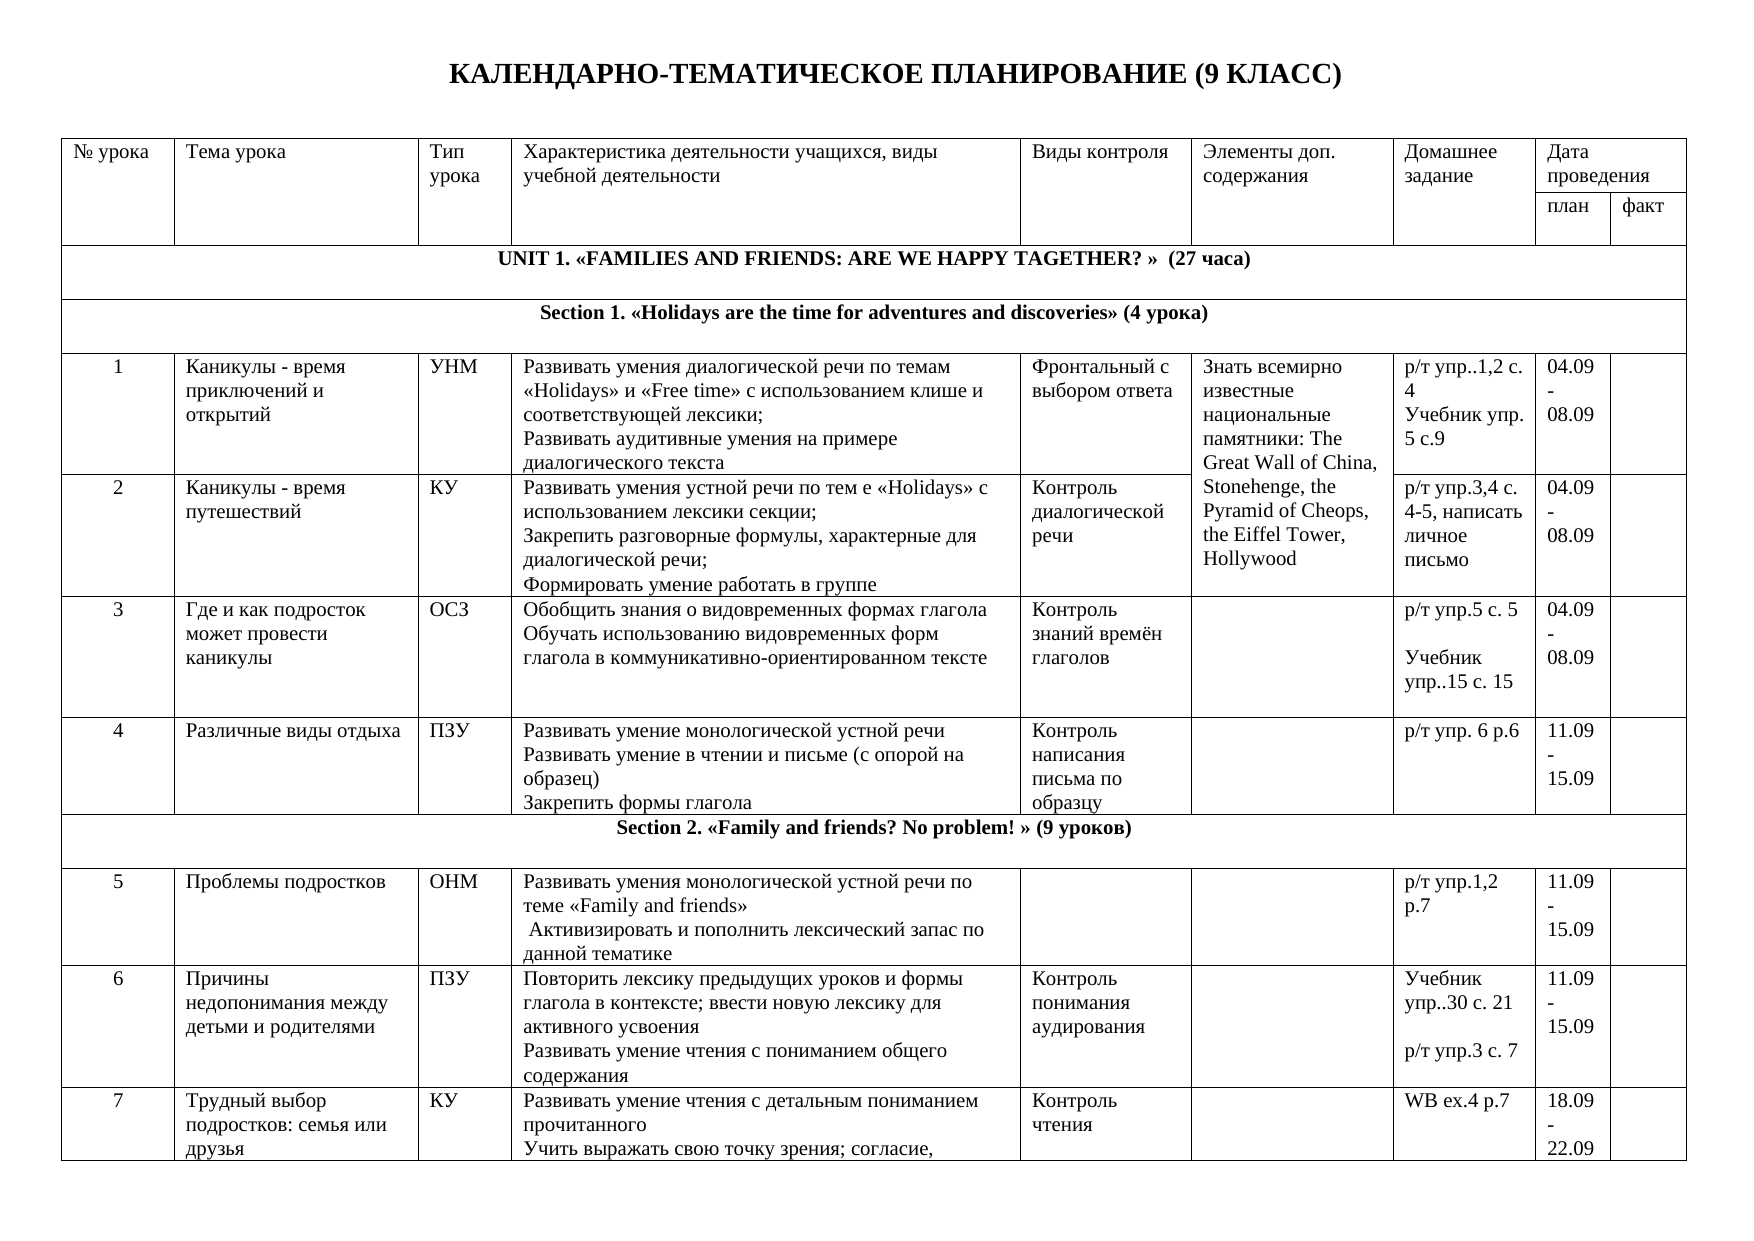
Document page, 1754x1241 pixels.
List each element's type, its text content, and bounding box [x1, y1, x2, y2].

table_cell р/т упр. 6 p.6 [1394, 718, 1535, 814]
table_cell 5 [62, 869, 174, 965]
table_cell [1611, 718, 1686, 814]
table_cell Развивать умения диалогической речи по темам «Holidays» и «Free time» с использованием клише и соответствующей лексики; Развивать аудитивные умения на примере диалогического текста [512, 354, 1020, 474]
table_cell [175, 1088, 418, 1160]
table_cell 7 [62, 1088, 174, 1160]
table_cell Учебник упр..30 с. 21 р/т упр.3 с. 7 [1394, 966, 1535, 1087]
table_cell Развивать умения устной речи по тем е «Holidays» с использованием лексики секции; Закрепить разговорные формулы, характерные для диалогической речи; Формировать умение работать в группе [512, 475, 1020, 596]
table_cell 18.09-22.09 [1536, 1088, 1610, 1160]
table_cell 2 [62, 475, 174, 596]
table_cell [1192, 966, 1393, 1087]
table_cell 04.09-08.09 [1536, 597, 1610, 717]
table_cell 3 [62, 597, 174, 717]
table_cell Контроль понимания аудирования [1021, 966, 1191, 1087]
table_cell Обобщить знания о видовременных формах глагола Обучать использованию видовременных форм глагола в коммуникативно-ориентированном тексте [512, 597, 1020, 717]
table_cell КУ [419, 1088, 511, 1160]
table_header Дата проведения [1536, 139, 1686, 192]
table_cell Проблемы подростков [175, 869, 418, 965]
table_cell [1192, 869, 1393, 965]
table_cell Развивать умения монологической устной речи по теме «Family and friends» Активизировать и пополнить лексический запас по данной тематике [512, 869, 1020, 965]
table_cell р/т упр.5 с. 5 Учебник упр..15 с. 15 [1394, 597, 1535, 717]
table_cell Фронтальный с выбором ответа [1021, 354, 1191, 474]
table_cell [1192, 597, 1393, 717]
table_cell р/т упр..1,2 с. 4 Учебник упр. 5 с.9 [1394, 354, 1535, 474]
table_cell 04.09-08.09 [1536, 475, 1610, 596]
table_header Тип урока [419, 139, 511, 245]
table_header Виды контроля [1021, 139, 1191, 245]
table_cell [512, 1088, 1020, 1160]
table_header Элементы доп. содержания [1192, 139, 1393, 245]
table_cell 6 [62, 966, 174, 1087]
table_header Домашнее задание [1394, 139, 1535, 245]
table_cell р/т упр.3,4 с. 4-5, написать личное письмо [1394, 475, 1535, 596]
table_cell [1611, 869, 1686, 965]
table_cell КУ [419, 475, 511, 596]
table_cell ПЗУ [419, 966, 511, 1087]
table_cell UNIT 1. «FAMILIES AND FRIENDS: ARE WE HAPPY TAGETHER? » (27 часа) [62, 246, 1686, 299]
table_cell 11.09-15.09 [1536, 869, 1610, 965]
table_cell [1192, 718, 1393, 814]
table_cell Section 1. «Holidays are the time for adventures and discoveries» (4 урока) [62, 300, 1686, 353]
table_cell факт [1611, 193, 1686, 245]
table_cell [1611, 354, 1686, 474]
table_cell 11.09-15.09 [1536, 966, 1610, 1087]
table_cell ОНМ [419, 869, 511, 965]
table_cell Section 2. «Family and friends? No problem! » (9 уроков) [62, 815, 1686, 868]
table_cell 1 [62, 354, 174, 474]
table_cell план [1536, 193, 1610, 245]
table_cell Развивать умение монологической устной речи Развивать умение в чтении и письме (с опорой на образец) Закрепить формы глагола [512, 718, 1020, 814]
table_cell Повторить лексику предыдущих уроков и формы глагола в контексте; ввести новую лексику для активного усвоения Развивать умение чтения с пониманием общего содержания [512, 966, 1020, 1087]
table_cell [1192, 1088, 1393, 1160]
table_cell ОСЗ [419, 597, 511, 717]
table_cell Контроль написания письма по образцу [1021, 718, 1191, 814]
table_cell [1611, 1088, 1686, 1160]
table_cell ПЗУ [419, 718, 511, 814]
table_cell 04.09-08.09 [1536, 354, 1610, 474]
table_cell Контроль чтения [1021, 1088, 1191, 1160]
table_cell Контроль диалогической речи [1021, 475, 1191, 596]
table_header Тема урока [175, 139, 418, 245]
table_cell Причины недопонимания между детьми и родителями [175, 966, 418, 1087]
table_cell Контроль знаний времён глаголов [1021, 597, 1191, 717]
table_cell [1021, 869, 1191, 965]
table_header № урока [62, 139, 174, 245]
table_cell [1611, 966, 1686, 1087]
table_cell [1611, 597, 1686, 717]
table_cell 11.09-15.09 [1536, 718, 1610, 814]
table_cell [1611, 475, 1686, 596]
table_cell р/т упр.1,2 p.7 [1394, 869, 1535, 965]
table_cell УНМ [419, 354, 511, 474]
table_cell Где и как подросток может провести каникулы [175, 597, 418, 717]
table_cell Различные виды отдыха [175, 718, 418, 814]
text КАЛЕНДАРНО-ТЕМАТИЧЕСКОЕ ПЛАНИРОВАНИЕ (9 КЛАСС) [156, 56, 1636, 90]
table_cell 4 [62, 718, 174, 814]
table_cell WB ex.4 p.7 [1394, 1088, 1535, 1160]
table_header Характеристика деятельности учащихся, виды учебной деятельности [512, 139, 1020, 245]
table_cell Каникулы - время приключений и открытий [175, 354, 418, 474]
table_cell Знать всемирно известные национальные памятники: The Great Wall of China, Stonehenge, the Pyramid of Cheops, the , [1192, 354, 1393, 596]
table_cell Каникулы - время путешествий [175, 475, 418, 596]
